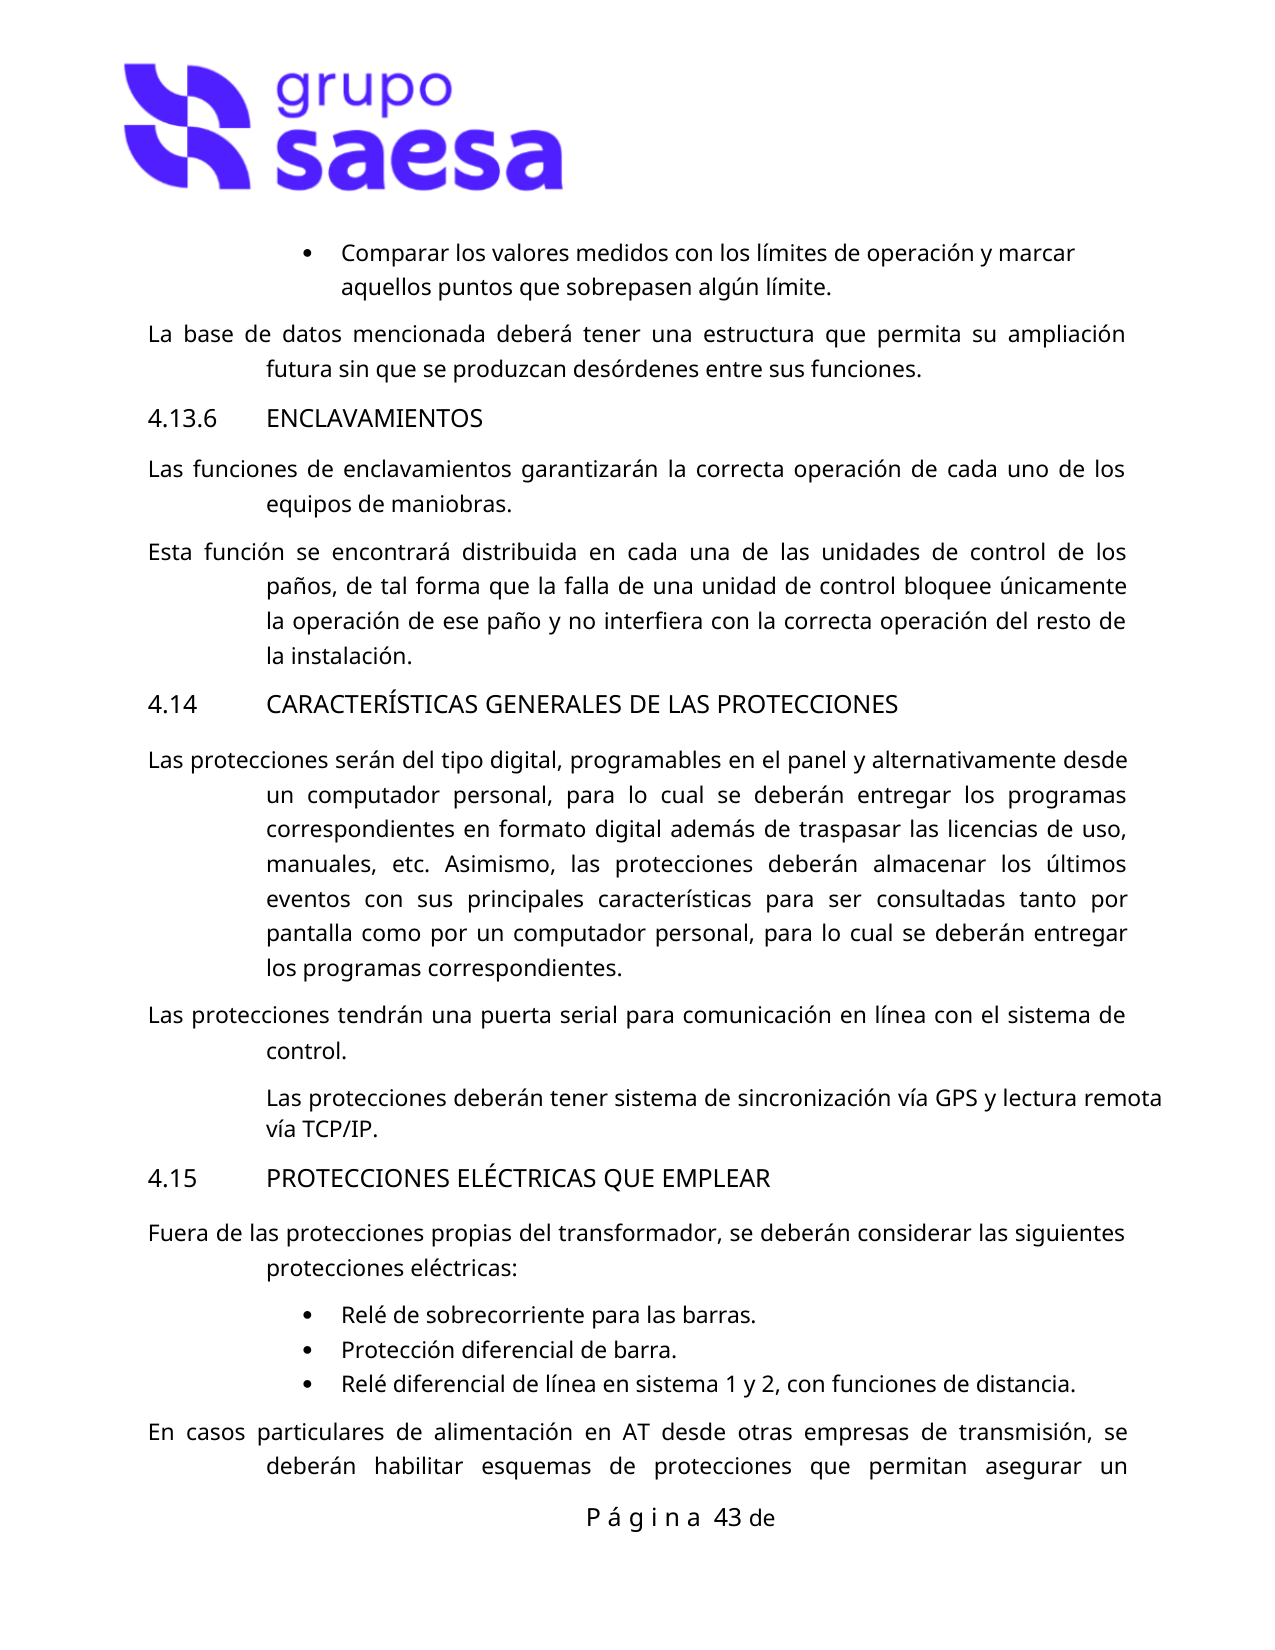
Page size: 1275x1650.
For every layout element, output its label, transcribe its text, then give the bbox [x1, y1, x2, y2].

text Esta función se encontrará distribuida en cada una de las unidades de control de los paños, de tal forma que la falla de una unidad de control bloquee únicamente la operación de ese paño y no interfiera con la correcta operación del resto de la instalación. [148, 536, 1127, 671]
text Las funciones de enclavamientos garantizarán la correcta operación de cada uno de los equipos de maniobras. [148, 453, 1127, 519]
list Relé de sobrecorriente para las barras. [303, 1299, 1162, 1330]
subtitle CARACTERÍSTICAS GENERALES DE LAS PROTECCIONES [148, 687, 1162, 721]
text Fuera de las protecciones propias del transformador, se deberán considerar las siguientes protecciones eléctricas: [148, 1217, 1127, 1283]
list Comparar los valores medidos con los límites de operación y marcar aquellos puntos que sobrepasen algún límite. [303, 236, 1127, 302]
text Las protecciones serán del tipo digital, programables en el panel y alternativamente desde un computador personal, para lo cual se deberán entregar los programas correspondientes en formato digital además de traspasar las licencias de uso, manuales, etc. Asimismo, las protecciones deberán almacenar los últimos eventos con sus principales características para ser consultadas tanto por pantalla como por un computador personal, para lo cual se deberán entregar los programas correspondientes. [148, 744, 1128, 983]
list Relé diferencial de línea en sistema 1 y 2, con funciones de distancia. [303, 1368, 1162, 1400]
picture [112, 54, 569, 195]
text La base de datos mencionada deberá tener una estructura que permita su ampliación futura sin que se produzcan desórdenes entre sus funciones. [148, 318, 1127, 384]
list Protección diferencial de barra. [303, 1334, 1162, 1365]
subtitle PROTECCIONES ELÉCTRICAS QUE EMPLEAR [148, 1160, 1162, 1194]
text Las protecciones tendrán una puerta serial para comunicación en línea con el sistema de control. [148, 999, 1127, 1066]
subtitle ENCLAVAMIENTOS [148, 400, 1162, 434]
text Las protecciones deberán tener sistema de sincronización vía GPS y lectura remota vía TCP/IP. [266, 1082, 1162, 1144]
